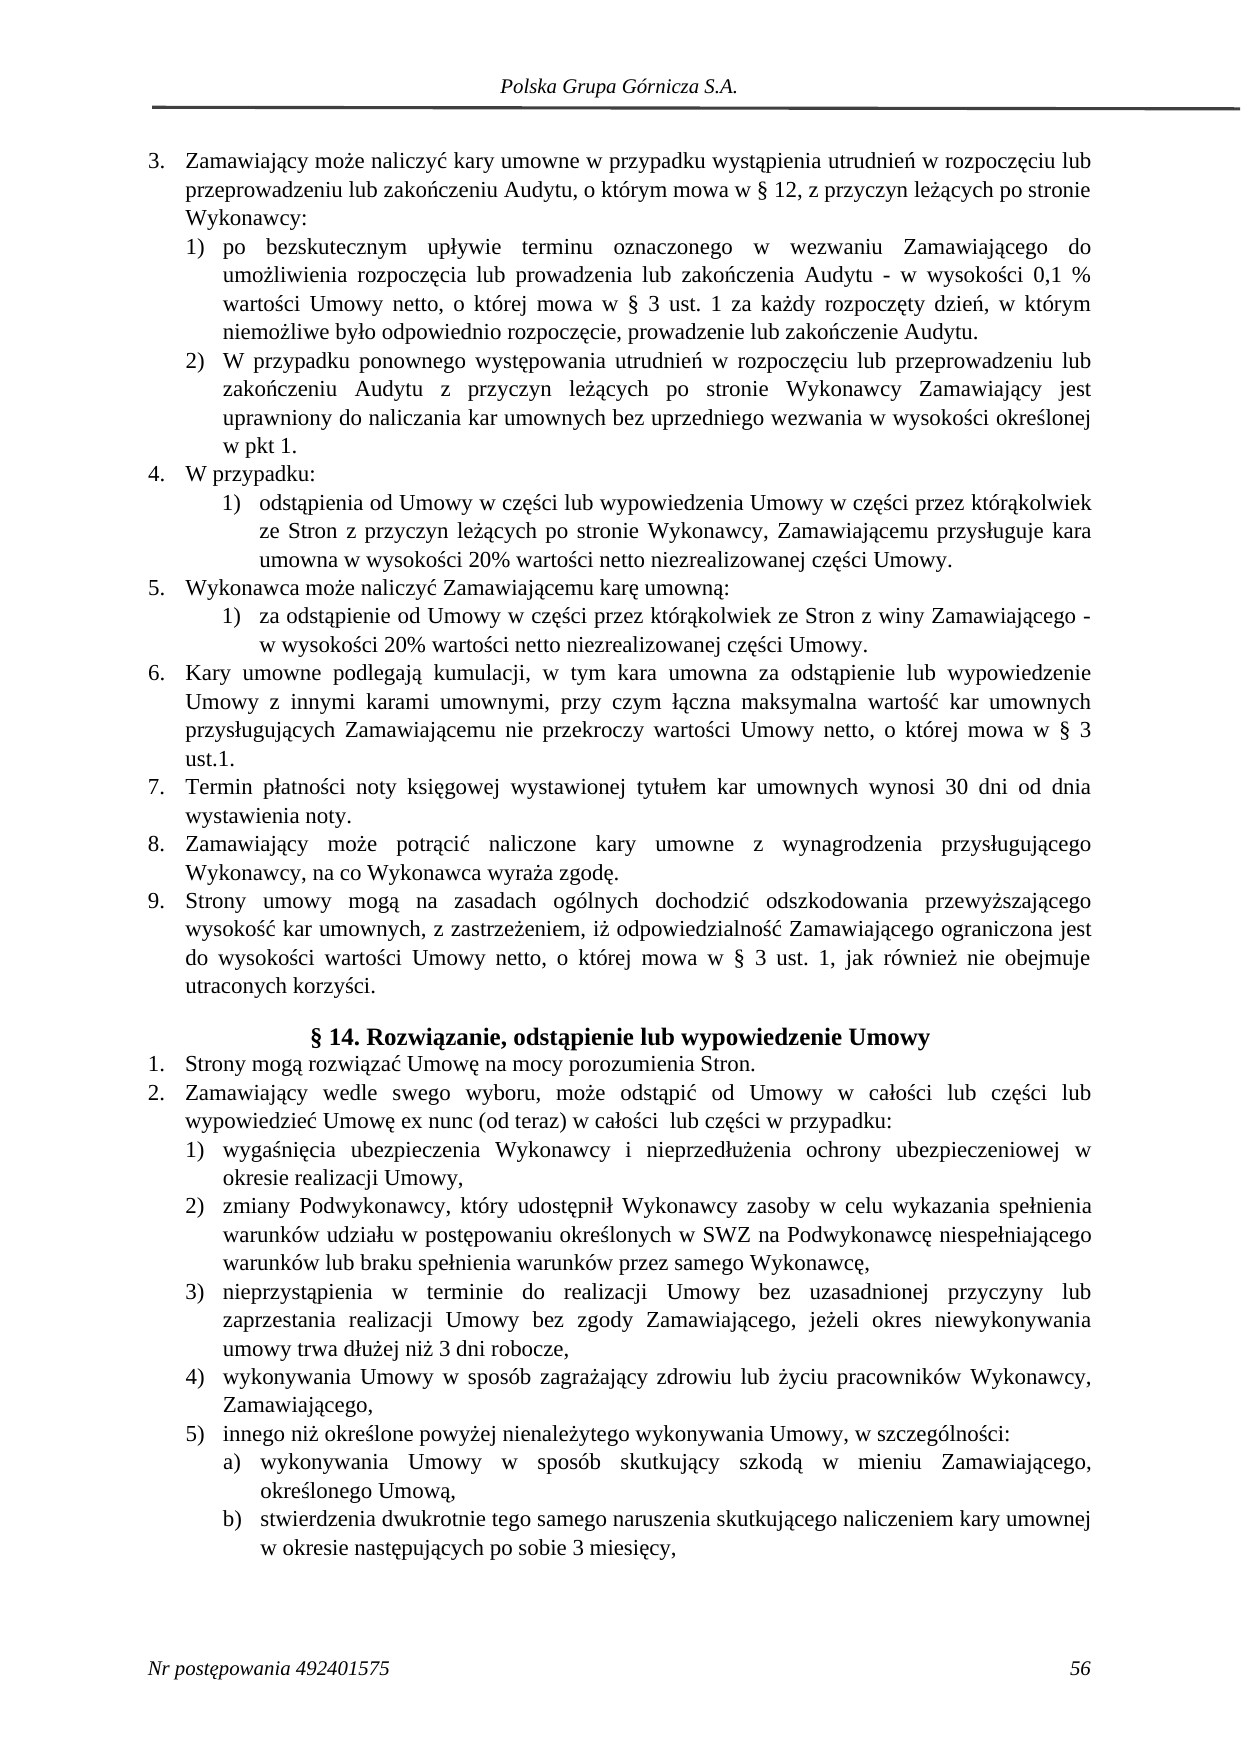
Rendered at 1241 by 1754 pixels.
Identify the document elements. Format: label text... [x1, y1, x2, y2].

list wykonywania Umowy w sposób skutkujący szkodą w mieniu Zamawiającego, określonego Umową, [223, 1448, 1093, 1503]
list W przypadku: [148, 460, 1093, 487]
list Strony mogą rozwiązać Umowę na mocy porozumienia Stron. [148, 1050, 1093, 1077]
list innego niż określone powyżej nienależytego wykonywania Umowy, w szczególności: [185, 1420, 1093, 1446]
list Strony umowy mogą na zasadach ogólnych dochodzić odszkodowania przewyższającego wysokość kar umownych, z zastrzeżeniem, iż odpowiedzialność Zamawiającego ograniczona jest do wysokości wartości Umowy netto, o której mowa w § 3 ust. 1, jak również nie obejmuje utraconych korzyści. [148, 887, 1093, 999]
list odstąpienia od Umowy w części lub wypowiedzenia Umowy w części przez którąkolwiek ze Stron z przyczyn leżących po stronie Wykonawcy, Zamawiającemu przysługuje kara umowna w wysokości 20% wartości netto niezrealizowanej części Umowy. [222, 489, 1093, 572]
list Zamawiający może potrącić naliczone kary umowne z wynagrodzenia przysługującego Wykonawcy, na co Wykonawca wyraża zgodę. [148, 830, 1093, 885]
list po bezskutecznym upływie terminu oznaczonego w wezwaniu Zamawiającego do umożliwienia rozpoczęcia lub prowadzenia lub zakończenia Audytu - w wysokości 0,1 % wartości Umowy netto, o której mowa w § 3 ust. 1 za każdy rozpoczęty dzień, w którym niemożliwe było odpowiednio rozpoczęcie, prowadzenie lub zakończenie Audytu. [185, 233, 1093, 344]
list za odstąpienie od Umowy w części przez którąkolwiek ze Stron z winy Zamawiającego - w wysokości 20% wartości netto niezrealizowanej części Umowy. [222, 603, 1093, 657]
list Wykonawca może naliczyć Zamawiającemu karę umowną: [148, 574, 1093, 601]
list wygaśnięcia ubezpieczenia Wykonawcy i nieprzedłużenia ochrony ubezpieczeniowej w okresie realizacji Umowy, [185, 1136, 1093, 1190]
list zmiany Podwykonawcy, który udostępnił Wykonawcy zasoby w celu wykazania spełnienia warunków udziału w postępowaniu określonych w SWZ na Podwykonawcę niespełniającego warunków lub braku spełnienia warunków przez samego Wykonawcę, [185, 1192, 1093, 1276]
list W przypadku ponownego występowania utrudnień w rozpoczęciu lub przeprowadzeniu lub zakończeniu Audytu z przyczyn leżących po stronie Wykonawcy Zamawiający jest uprawniony do naliczania kar umownych bez uprzedniego wezwania w wysokości określonej w pkt 1. [185, 347, 1093, 458]
list nieprzystąpienia w terminie do realizacji Umowy bez uzasadnionej przyczyny lub zaprzestania realizacji Umowy bez zgody Zamawiającego, jeżeli okres niewykonywania umowy trwa dłużej niż 3 dni robocze, [185, 1278, 1093, 1361]
list stwierdzenia dwukrotnie tego samego naruszenia skutkującego naliczeniem kary umownej w okresie następujących po sobie 3 miesięcy, [223, 1505, 1093, 1560]
list Kary umowne podlegają kumulacji, w tym kara umowna za odstąpienie lub wypowiedzenie Umowy z innymi karami umownymi, przy czym łączna maksymalna wartość kar umownych przysługujących Zamawiającemu nie przekroczy wartości Umowy netto, o której mowa w § 3 ust.1. [148, 659, 1093, 771]
list wykonywania Umowy w sposób zagrażający zdrowiu lub życiu pracowników Wykonawcy, Zamawiającego, [185, 1363, 1093, 1418]
list Zamawiający wedle swego wyboru, może odstąpić od Umowy w całości lub części lub wypowiedzieć Umowę ex nunc (od teraz) w całości lub części w przypadku: [148, 1079, 1093, 1133]
list Zamawiający może naliczyć kary umowne w przypadku wystąpienia utrudnień w rozpoczęciu lub przeprowadzeniu lub zakończeniu Audytu, o którym mowa w § 12, z przyczyn leżących po stronie Wykonawcy: [148, 148, 1093, 231]
list Termin płatności noty księgowej wystawionej tytułem kar umownych wynosi 30 dni od dnia wystawienia noty. [148, 773, 1093, 828]
subtitle § 14. Rozwiązanie, odstąpienie lub wypowiedzenie Umowy [148, 1022, 1093, 1050]
